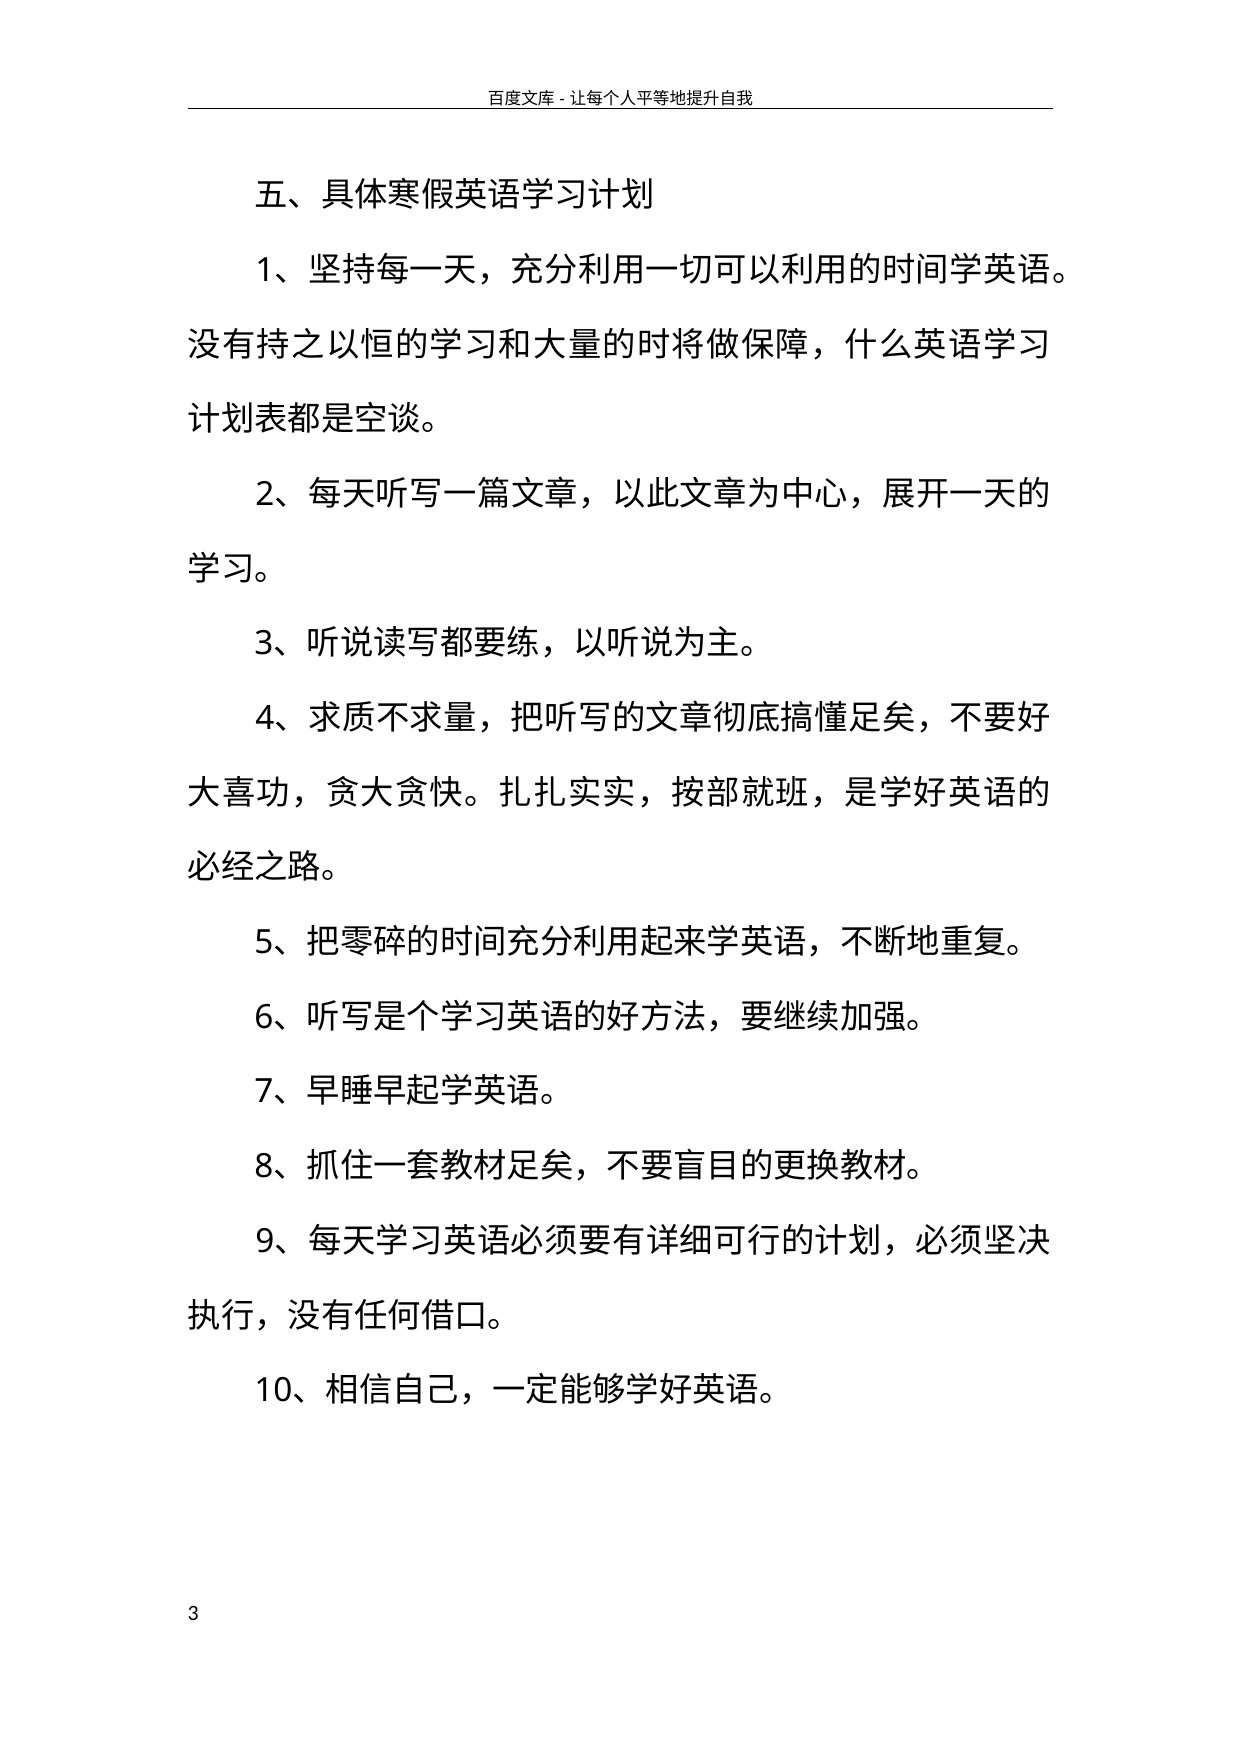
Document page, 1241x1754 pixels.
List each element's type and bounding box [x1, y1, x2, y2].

text [187, 160, 1053, 1569]
